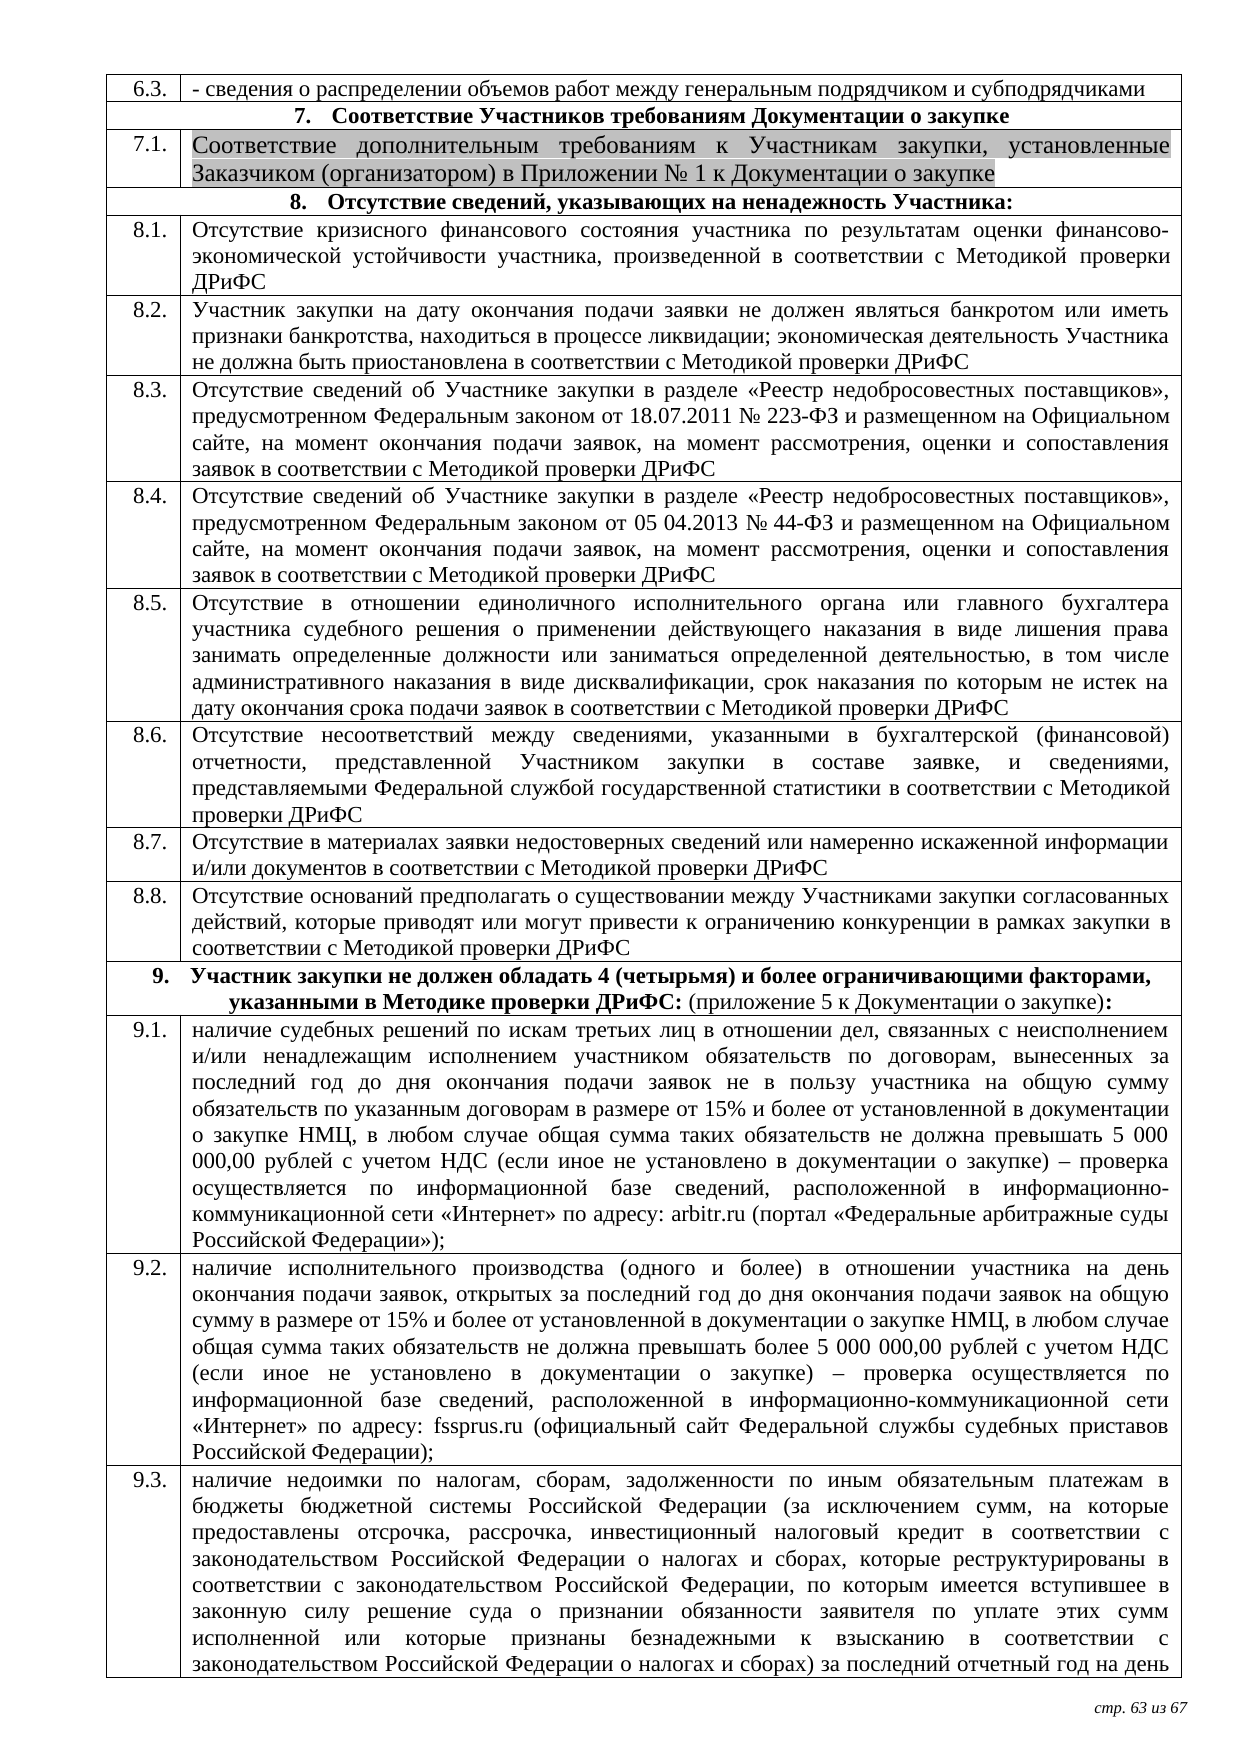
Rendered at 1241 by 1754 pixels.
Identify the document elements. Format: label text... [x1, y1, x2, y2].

table_cell Отсутствие в материалах заявки недостоверных сведений или намеренно искаженной информации и/или документов в соответствии с Методикой проверки ДРиФС [181, 828, 1181, 881]
table_cell [107, 1466, 180, 1677]
table_cell [107, 376, 180, 481]
table_cell [107, 482, 180, 588]
table_cell Отсутствие сведений, указывающих на ненадежность Участника: [107, 188, 1181, 214]
table_cell Участник закупки не должен обладать 4 (четырьмя) и более ограничивающими факторами, указанными в Методике проверки ДРиФС: (приложение 5 к Документации о закупке): [107, 962, 1181, 1014]
table_cell [107, 296, 180, 375]
table_cell Отсутствие кризисного финансового состояния участника по результатам оценки финансово-экономической устойчивости участника, произведенной в соответствии с Методикой проверки ДРиФС [181, 216, 1181, 295]
table_cell Отсутствие сведений об Участнике закупки в разделе «Реестр недобросовестных поставщиков», предусмотренном Федеральным законом от 18.07.2011 № 223-ФЗ и размещенном на Официальном сайте, на момент окончания подачи заявок, на момент рассмотрения, оценки и сопоставления заявок в соответствии с Методикой проверки ДРиФС [181, 376, 1181, 481]
table_cell [107, 828, 180, 881]
table_cell [107, 130, 180, 187]
table_cell наличие судебных решений по искам третьих лиц в отношении дел, связанных с неисполнением и/или ненадлежащим исполнением участником обязательств по договорам, вынесенных за последний год до дня окончания подачи заявок не в пользу участника на общую сумму обязательств по указанным договорам в размере от 15% и более от установленной в документации о закупке НМЦ, в любом случае общая сумма таких обязательств не должна превышать 5 000 000,00 рублей с учетом НДС (если иное не установлено в документации о закупке) – проверка осуществляется по информационной базе сведений, расположенной в информационно-коммуникационной сети «Интернет» по адресу: arbitr.ru (портал «Федеральные арбитражные суды Российской Федерации»); [181, 1016, 1181, 1253]
table_cell [107, 1016, 180, 1253]
table_cell Отсутствие оснований предполагать о существовании между Участниками закупки согласованных действий, которые приводят или могут привести к ограничению конкуренции в рамках закупки в соответствии с Методикой проверки ДРиФС [181, 882, 1181, 961]
table_cell - сведения о распределении объемов работ между генеральным подрядчиком и субподрядчиками [181, 75, 1181, 101]
table_cell [107, 722, 180, 827]
table_cell Участник закупки на дату окончания подачи заявки не должен являться банкротом или иметь признаки банкротства, находиться в процессе ликвидации; экономическая деятельность Участника не должна быть приостановлена в соответствии с Методикой проверки ДРиФС [181, 296, 1181, 375]
table_cell Отсутствие несоответствий между сведениями, указанными в бухгалтерской (финансовой) отчетности, представленной Участником закупки в составе заявке, и сведениями, представляемыми Федеральной службой государственной статистики в соответствии с Методикой проверки ДРиФС [181, 722, 1181, 827]
table_cell Отсутствие в отношении единоличного исполнительного органа или главного бухгалтера участника судебного решения о применении действующего наказания в виде лишения права занимать определенные должности или заниматься определенной деятельностью, в том числе административного наказания в виде дисквалификации, срок наказания по которым не истек на дату окончания срока подачи заявок в соответствии с Методикой проверки ДРиФС [181, 589, 1181, 721]
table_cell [181, 1466, 1181, 1677]
table_cell [107, 1254, 180, 1465]
table_cell Отсутствие сведений об Участнике закупки в разделе «Реестр недобросовестных поставщиков», предусмотренном Федеральным законом от 05 04.2013 № 44-ФЗ и размещенном на Официальном сайте, на момент окончания подачи заявок, на момент рассмотрения, оценки и сопоставления заявок в соответствии с Методикой проверки ДРиФС [181, 482, 1181, 588]
table_cell [107, 75, 180, 101]
table_cell Соответствие дополнительным требованиям к Участникам закупки, установленные Заказчиком (организатором) в Приложении № 1 к Документации о закупке [181, 130, 1181, 187]
table_cell [107, 216, 180, 295]
table_cell [107, 589, 180, 721]
table_cell [107, 882, 180, 961]
table_cell Соответствие Участников требованиям Документации о закупке [107, 102, 1181, 129]
table_cell наличие исполнительного производства (одного и более) в отношении участника на день окончания подачи заявок, открытых за последний год до дня окончания подачи заявок на общую сумму в размере от 15% и более от установленной в документации о закупке НМЦ, в любом случае общая сумма таких обязательств не должна превышать более 5 000 000,00 рублей с учетом НДС (если иное не установлено в документации о закупке) – проверка осуществляется по информационной базе сведений, расположенной в информационно-коммуникационной сети «Интернет» по адресу: fssprus.ru (официальный сайт Федеральной службы судебных приставов Российской Федерации); [181, 1254, 1181, 1465]
